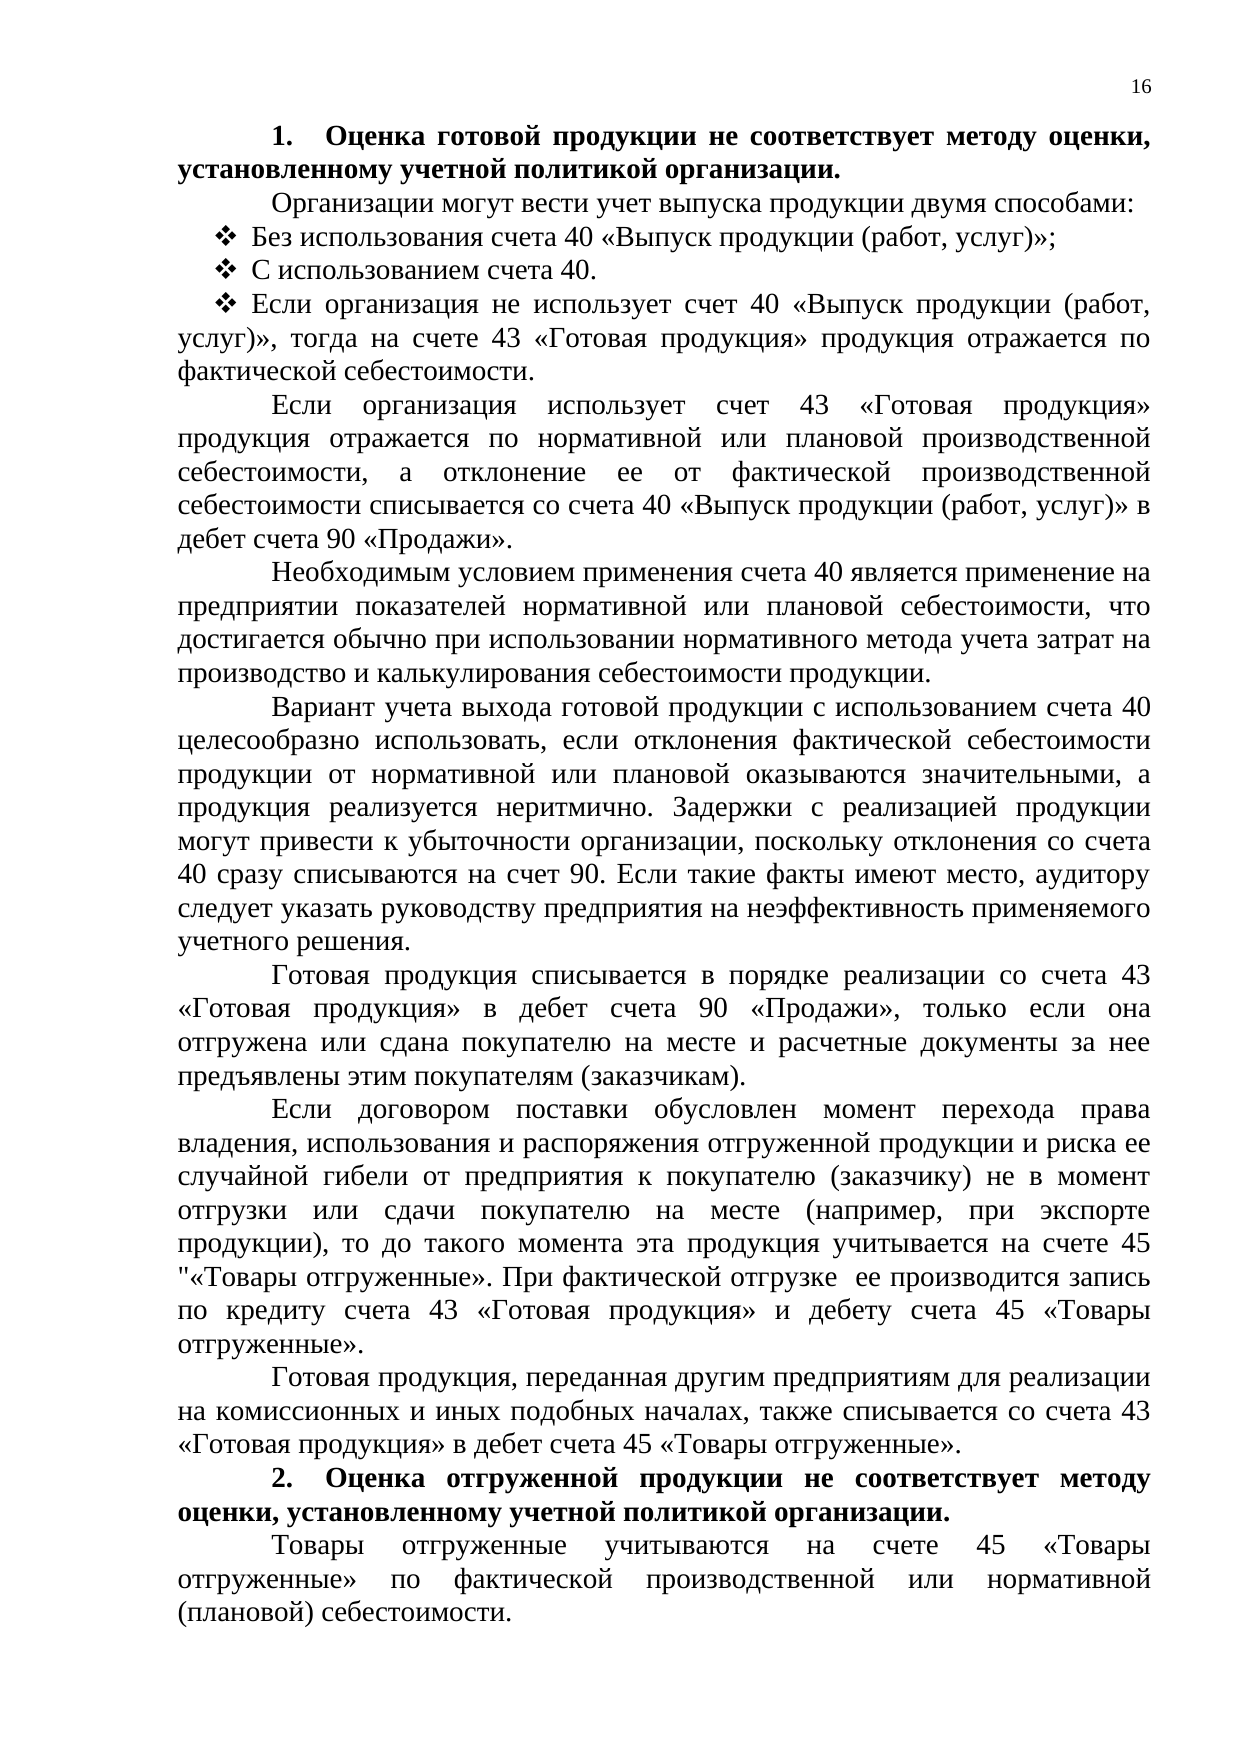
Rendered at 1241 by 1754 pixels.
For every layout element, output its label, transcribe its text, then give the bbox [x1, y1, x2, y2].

list С использованием счета 40. [177, 252, 1152, 286]
list Оценка готовой продукции не соответствует методу оценки, установленному учетной политикой организации. [177, 118, 1152, 185]
text Организации могут вести учет выпуска продукции двумя способами: [177, 185, 1152, 219]
text Товары отгруженные учитываются на счете 45 «Товары отгруженные» по фактической производственной или нормативной (плановой) себестоимости. [177, 1527, 1152, 1628]
text Готовая продукция списывается в порядке реализации со счета 43 «Готовая продукция» в дебет счета 90 «Продажи», только если она отгружена или сдана покупателю на месте и расчетные документы за нее предъявлены этим покупателям (заказчикам). [177, 957, 1152, 1091]
list Если организация не использует счет 40 «Выпуск продукции (работ, услуг)», тогда на счете 43 «Готовая продукция» продукция отражается по фактической себестоимости. [177, 286, 1152, 387]
text Готовая продукция, переданная другим предприятиям для реализации на комиссионных и иных подобных началах, также списывается со счета 43 «Готовая продукция» в дебет счета 45 «Товары отгруженные». [177, 1359, 1152, 1460]
list Без использования счета 40 «Выпуск продукции (работ, услуг)»; [177, 219, 1152, 252]
text Если организация использует счет 43 «Готовая продукция» продукция отражается по нормативной или плановой производственной себестоимости, а отклонение ее от фактической производственной себестоимости списывается со счета 40 «Выпуск продукции (работ, услуг)» в дебет счета 90 «Продажи». [177, 387, 1152, 554]
text Если договором поставки обусловлен момент перехода права владения, использования и распоряжения отгруженной продукции и риска ее случайной гибели от предприятия к покупателю (заказчику) не в момент отгрузки или сдачи покупателю на месте (например, при экспорте продукции), то до такого момента эта продукция учитывается на счете 45 "«Товары отгруженные». При фактической отгрузке ее производится запись по кредиту счета 43 «Готовая продукция» и дебету счета 45 «Товары отгруженные». [177, 1091, 1152, 1359]
text Вариант учета выхода готовой продукции с использованием счета 40 целесообразно использовать, если отклонения фактической себестоимости продукции от нормативной или плановой оказываются значительными, а продукция реализуется неритмично. Задержки с реализацией продукции могут привести к убыточности организации, поскольку отклонения со счета 40 сразу списываются на счет 90. Если такие факты имеют место, аудитору следует указать руководству предприятия на неэффективность применяемого учетного решения. [177, 689, 1152, 957]
list Оценка отгруженной продукции не соответствует методу оценки, установленному учетной политикой организации. [177, 1460, 1152, 1527]
text Необходимым условием применения счета 40 является применение на предприятии показателей нормативной или плановой себестоимости, что достигается обычно при использовании нормативного метода учета затрат на производство и калькулирования себестоимости продукции. [177, 554, 1152, 689]
